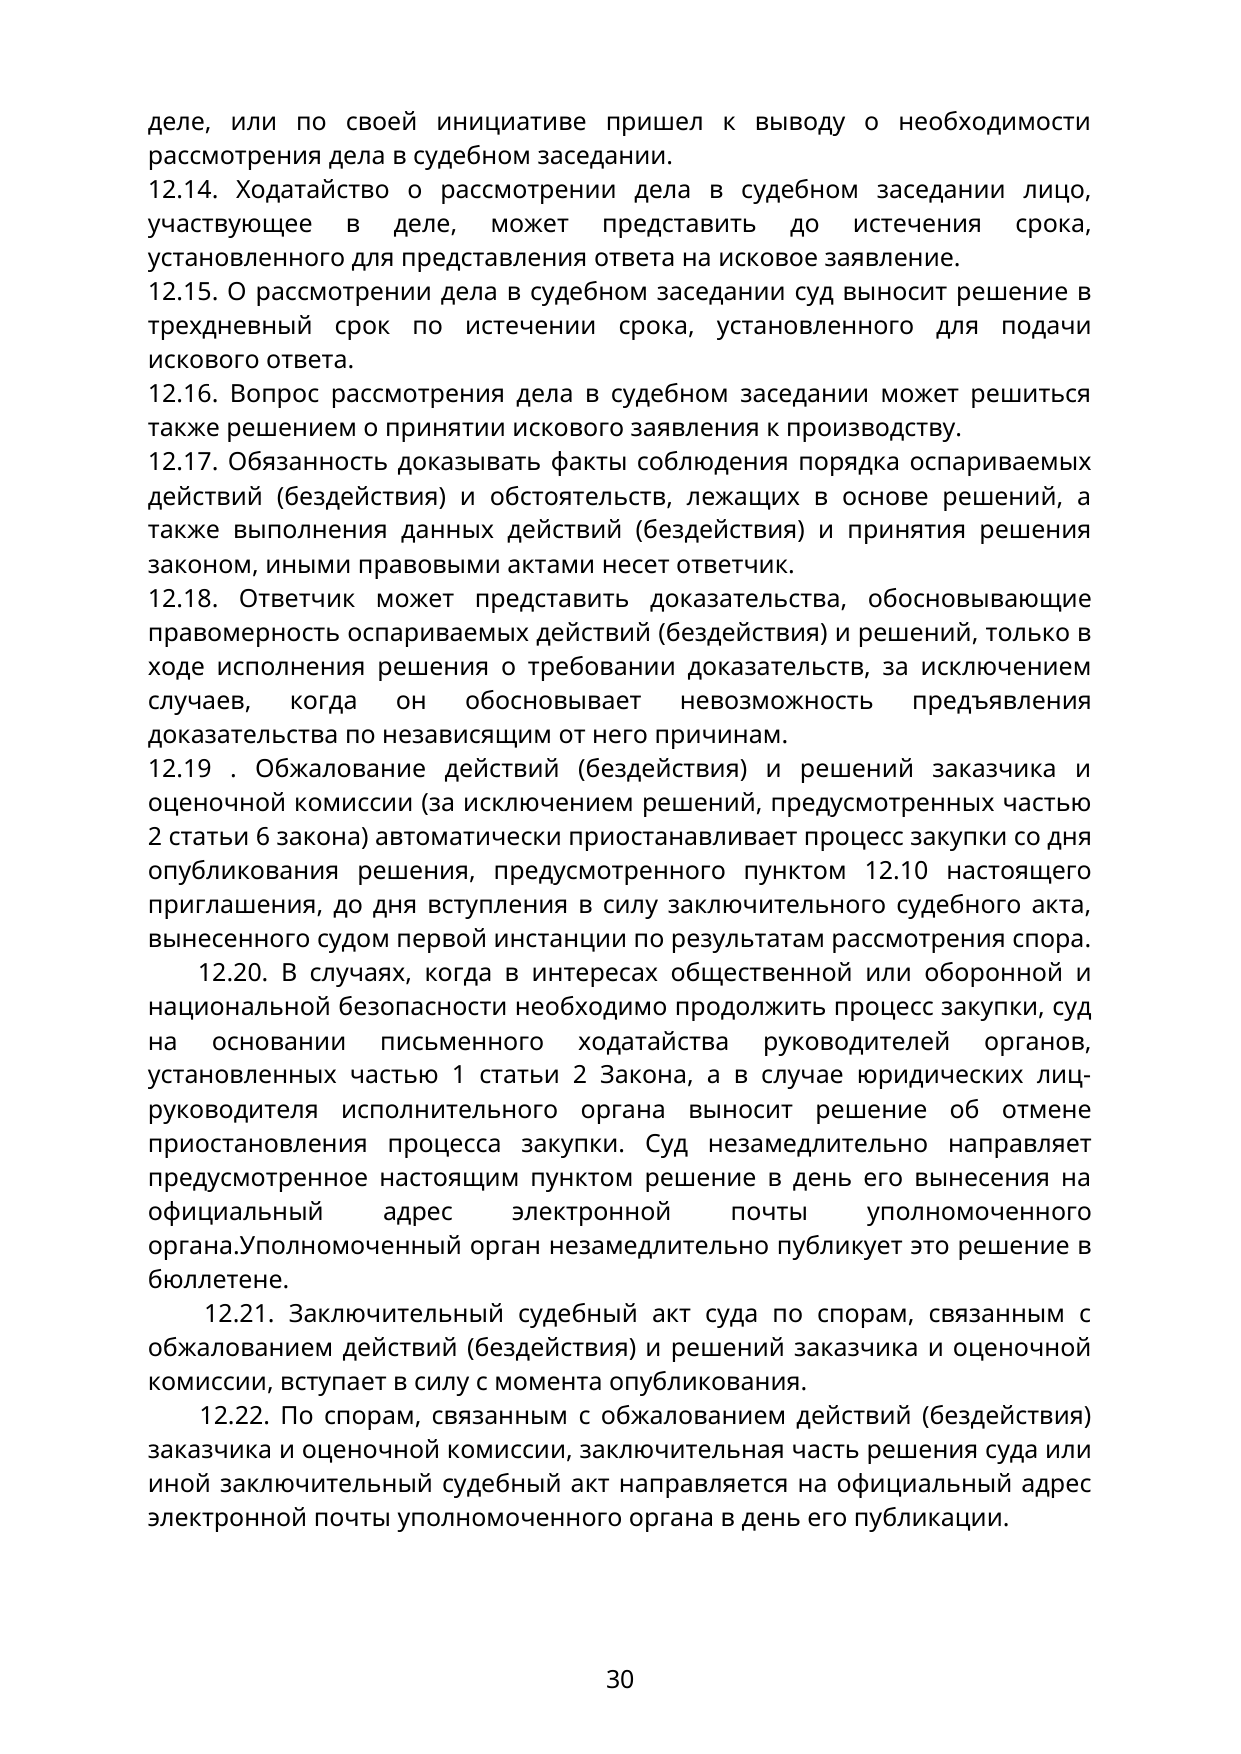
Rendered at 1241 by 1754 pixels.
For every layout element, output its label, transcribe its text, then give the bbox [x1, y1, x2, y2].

text 12.15. О рассмотрении дела в судебном заседании суд выносит решение в трехдневный срок по истечении срока, установленного для подачи искового ответа. [148, 274, 1092, 376]
text 12.14. Ходатайство о рассмотрении дела в судебном заседании лицо, участвующее в деле, может представить до истечения срока, установленного для представления ответа на исковое заявление. [148, 172, 1092, 274]
text 12.20. В случаях, когда в интересах общественной или оборонной и национальной безопасности необходимо продолжить процесс закупки, суд на основании письменного ходатайства руководителей органов, установленных частью 1 статьи 2 Закона, а в случае юридических лиц-руководителя исполнительного органа выносит решение об отмене приостановления процесса закупки. Суд незамедлительно направляет предусмотренное настоящим пунктом решение в день его вынесения на официальный адрес электронной почты уполномоченного органа.Уполномоченный орган незамедлительно публикует это решение в бюллетене. [148, 955, 1092, 1296]
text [148, 103, 1092, 172]
text 12.16. Вопрос рассмотрения дела в судебном заседании может решиться также решением о принятии искового заявления к производству. [148, 376, 1092, 444]
text 12.21. Заключительный судебный акт суда по спорам, связанным с обжалованием действий (бездействия) и решений заказчика и оценочной комиссии, вступает в силу с момента опубликования. [148, 1296, 1092, 1398]
text 12.22. По спорам, связанным с обжалованием действий (бездействия) заказчика и оценочной комиссии, заключительная часть решения суда или иной заключительный судебный акт направляется на официальный адрес электронной почты уполномоченного органа в день его публикации. [148, 1398, 1092, 1534]
text 12.18. Ответчик может представить доказательства, обосновывающие правомерность оспариваемых действий (бездействия) и решений, только в ходе исполнения решения о требовании доказательств, за исключением случаев, когда он обосновывает невозможность предъявления доказательства по независящим от него причинам. [148, 580, 1092, 751]
text 12.19 . Обжалование действий (бездействия) и решений заказчика и оценочной комиссии (за исключением решений, предусмотренных частью 2 статьи 6 закона) автоматически приостанавливает процесс закупки со дня опубликования решения, предусмотренного пунктом 12.10 настоящего приглашения, до дня вступления в силу заключительного судебного акта, вынесенного судом первой инстанции по результатам рассмотрения спора. [148, 751, 1092, 955]
text 12.17. Обязанность доказывать факты соблюдения порядка оспариваемых действий (бездействия) и обстоятельств, лежащих в основе решений, а также выполнения данных действий (бездействия) и принятия решения законом, иными правовыми актами несет ответчик. [148, 444, 1092, 580]
